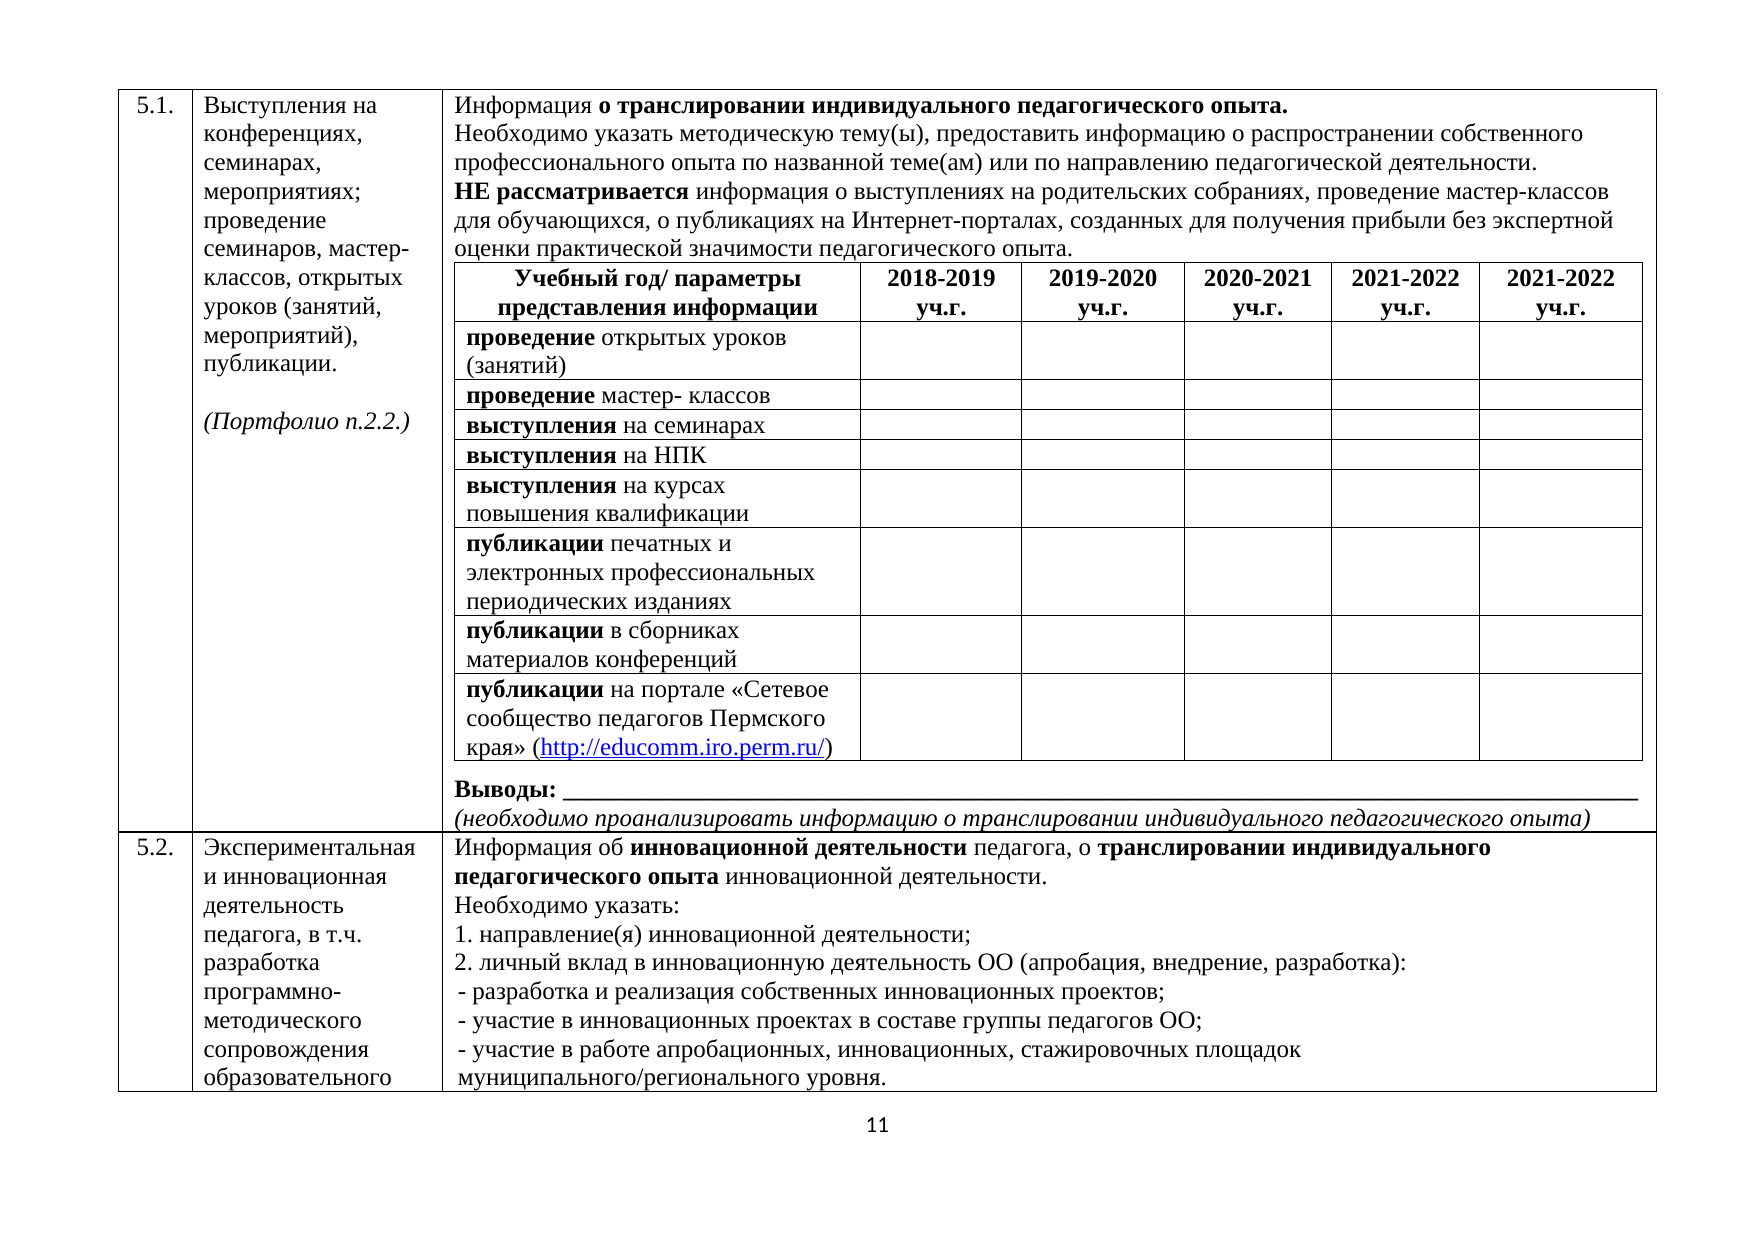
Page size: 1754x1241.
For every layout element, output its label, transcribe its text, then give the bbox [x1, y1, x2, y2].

table_cell Информация о транслировании индивидуального педагогического опыта. Необходимо указать методическую тему(ы), предоставить информацию о распространении собственного профессионального опыта по названной теме(ам) или по направлению педагогической деятельности. НЕ рассматривается информация о выступлениях на родительских собраниях, проведение мастер-классов для обучающихся, о публикациях на Интернет-порталах, созданных для получения прибыли без экспертной оценки практической значимости педагогического опыта. Выводы: ______________________________________________________________________________________ (необходимо проанализировать информацию о транслировании индивидуального педагогического опыта) [443, 90, 1656, 831]
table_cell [443, 833, 1656, 1091]
table_cell 5.1. [119, 90, 192, 831]
table_cell Выступления на конференциях, семинарах, мероприятиях; проведение семинаров, мастер-классов, открытых уроков (занятий, мероприятий), публикации. (Портфолио п.2.2.) [193, 90, 442, 831]
table_cell 5.2. [119, 833, 192, 1091]
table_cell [193, 833, 442, 1091]
